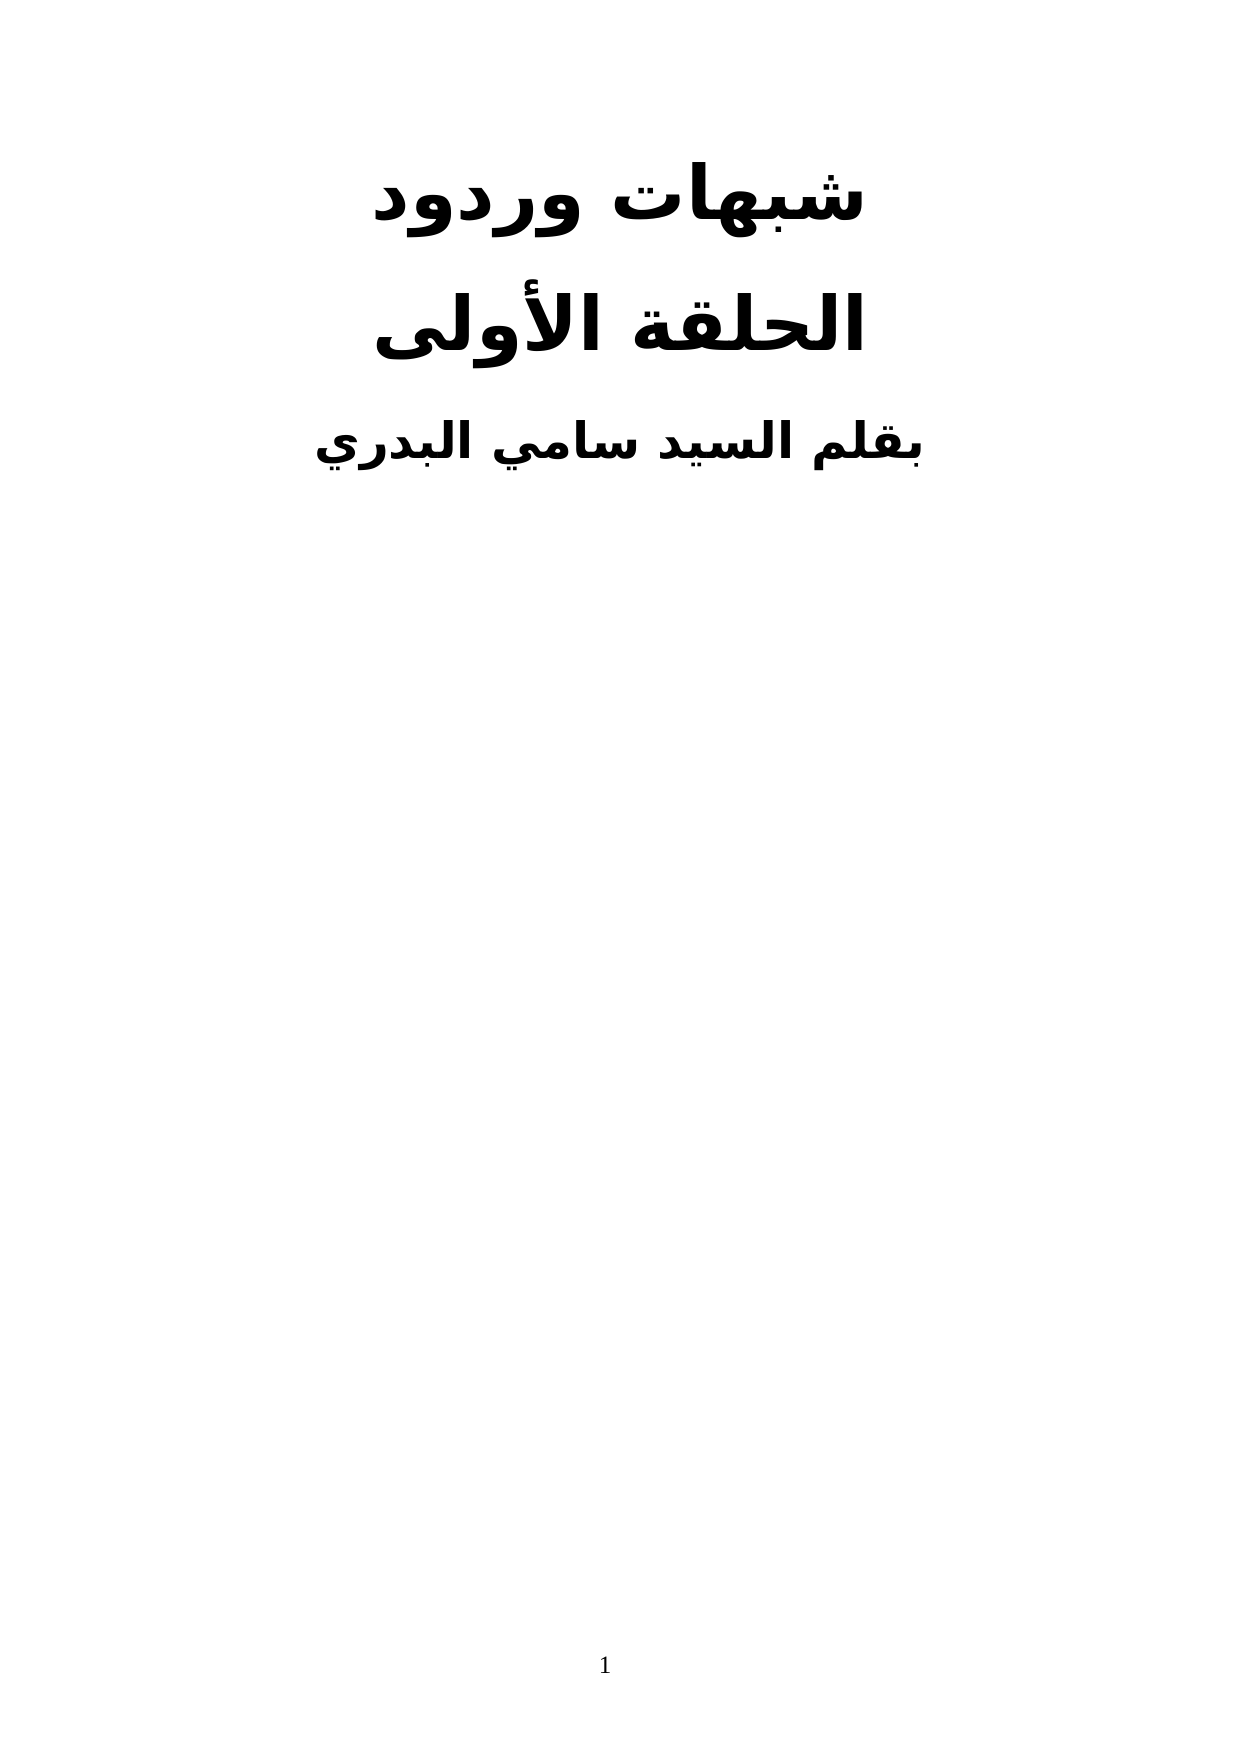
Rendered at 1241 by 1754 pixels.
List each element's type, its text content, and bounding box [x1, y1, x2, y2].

text بقلم السيد سامي البدري [135, 412, 1105, 470]
text شبهات وردود [135, 150, 1105, 237]
text الحلقة الأولى [135, 281, 1105, 368]
